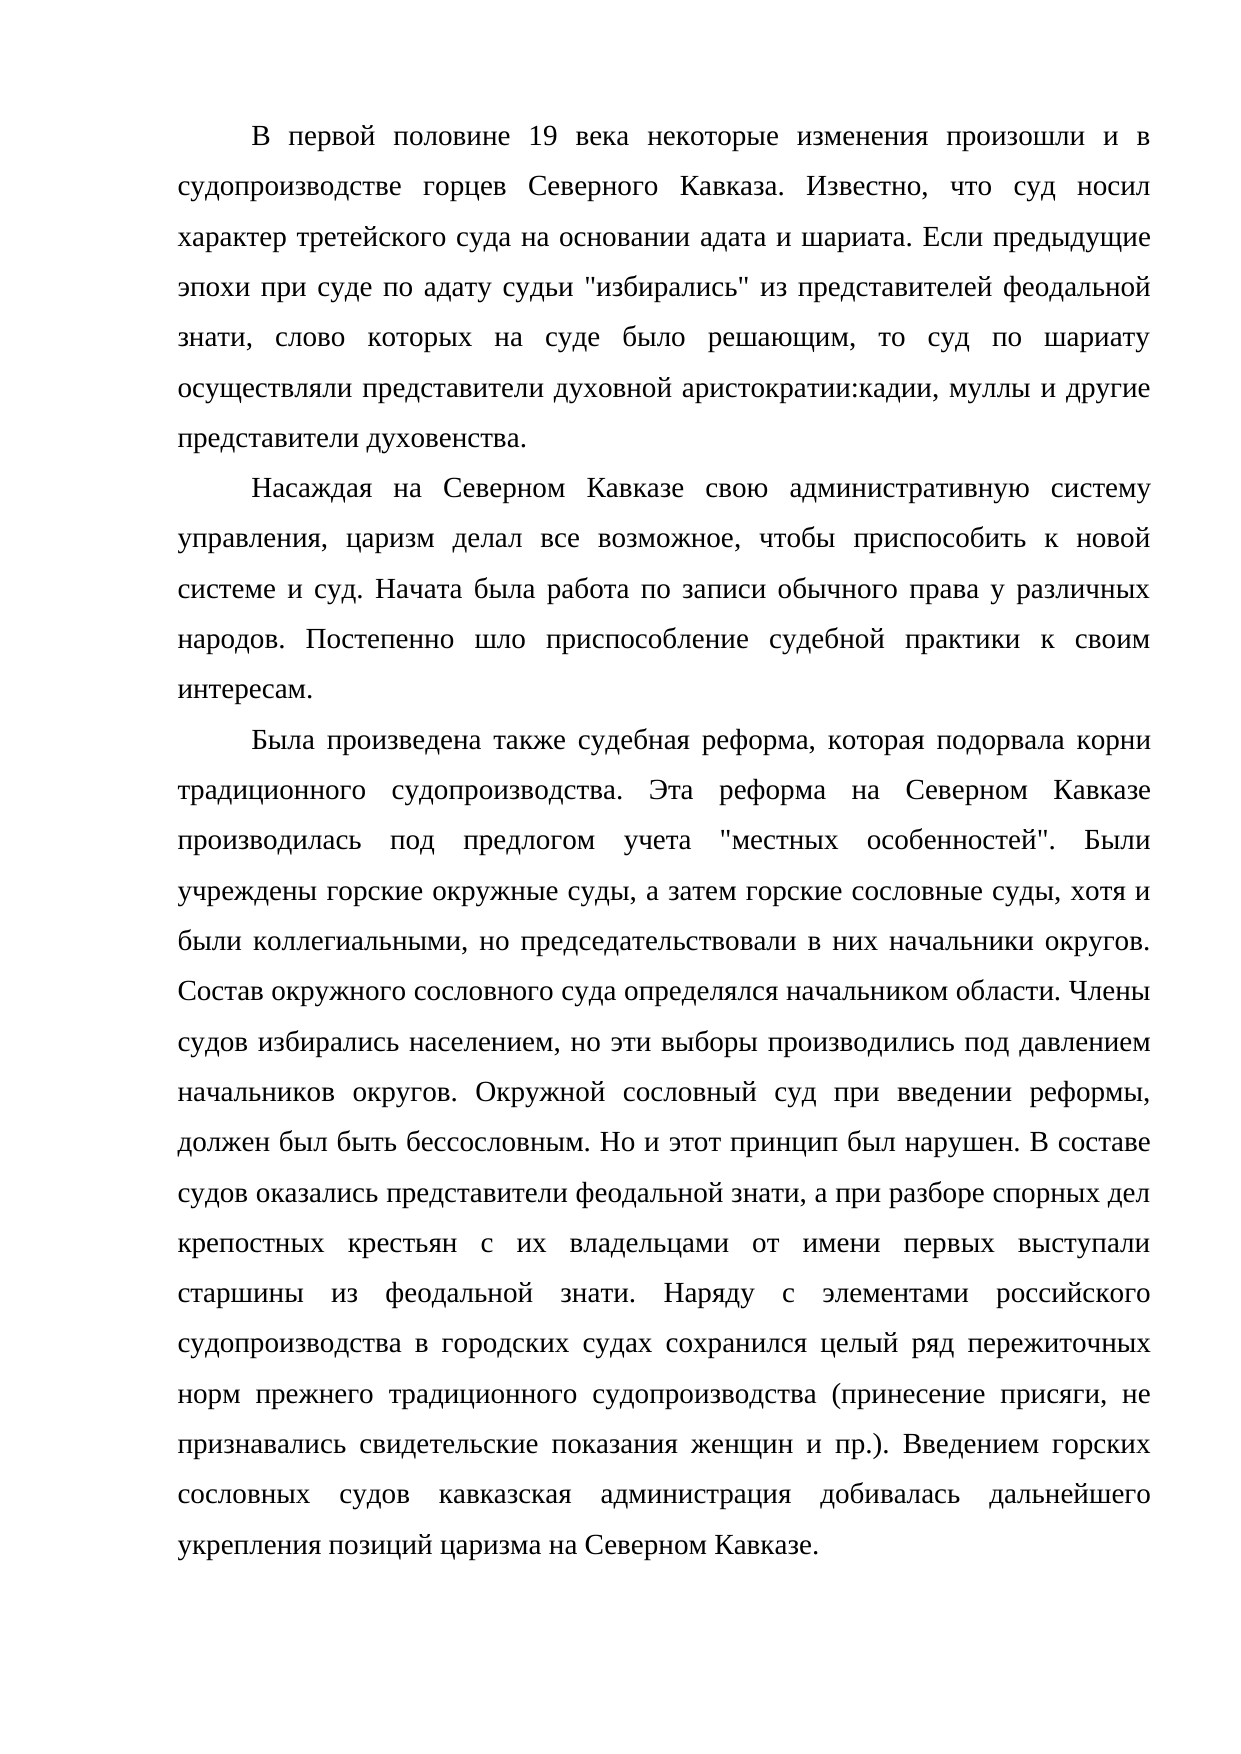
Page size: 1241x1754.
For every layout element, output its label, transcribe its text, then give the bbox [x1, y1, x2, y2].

text Была произведена также судебная реформа, которая подорвала корни традиционного судопроизводства. Эта реформа на Северном Кавказе производилась под предлогом учета "местных особенностей". Были учреждены горские окружные суды, а затем горские сословные суды, хотя и были коллегиальными, но председательствовали в них начальники округов. Состав окружного сословного суда определялся начальником области. Члены судов избирались населением, но эти выборы производились под давлением начальников округов. Окружной сословный суд при введении реформы, должен был быть бессословным. Но и этот принцип был нарушен. В составе судов оказались представители феодальной знати, а при разборе спорных дел крепостных крестьян с их владельцами от имени первых выступали старшины из феодальной знати. Наряду с элементами российского судопроизводства в городских судах сохранился целый ряд пережиточных норм прежнего традиционного судопроизводства (принесение присяги, не признавались свидетельские показания женщин и пр.). Введением горских сословных судов кавказская администрация добивалась дальнейшего укрепления позиций царизма на Северном Кавказе. [177, 722, 1152, 1560]
text В первой половине 19 века некоторые изменения произошли и в судопроизводстве горцев Северного Кавказа. Известно, что суд носил характер третейского суда на основании адата и шариата. Если предыдущие эпохи при суде по адату судьи "избирались" из представителей феодальной знати, слово которых на суде было решающим, то суд по шариату осуществляли представители духовной аристократии:кадии, муллы и другие представители духовенства. [177, 118, 1152, 453]
text Насаждая на Северном Кавказе свою административную систему управления, царизм делал все возможное, чтобы приспособить к новой системе и суд. Начата была работа по записи обычного права у различных народов. Постепенно шло приспособление судебной практики к своим интересам. [177, 470, 1152, 705]
